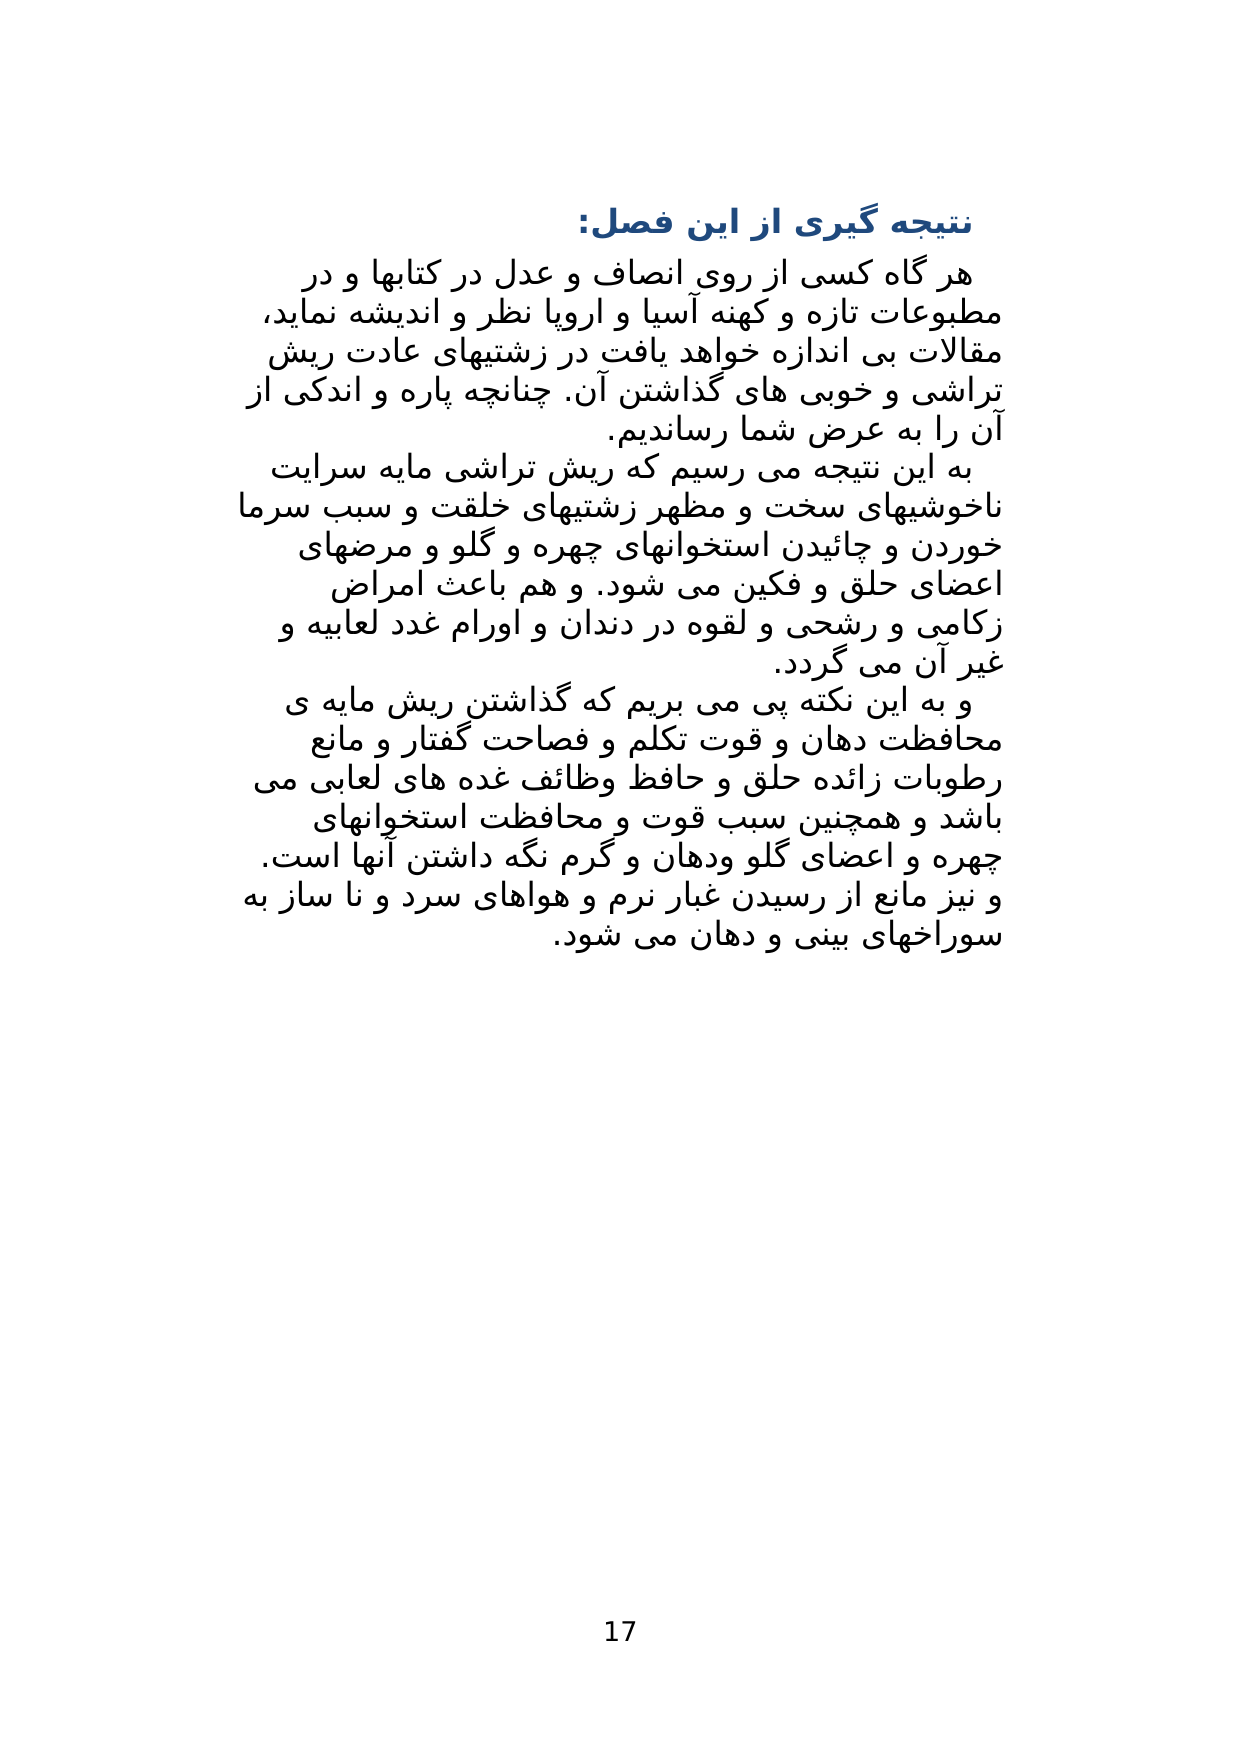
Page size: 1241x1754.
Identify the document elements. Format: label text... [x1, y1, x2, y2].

subtitle نتیجه گیری از این فصل: [236, 202, 1004, 241]
text و به این نکته پی می بریم که گذاشتن ریش مایه ی محافظت دهان و قوت تکلم و فصاحت گفتار و مانع رطوبات زائده حلق و حافظ وظائف غده های لعابی می باشد و همچنین سبب قوت و محافظت استخوانهای چهره و اعضای گلو ودهان و گرم نگه داشتن آنها است. و نیز مانع از رسیدن غبار نرم و هواهای سرد و نا ساز به سوراخهای بینی و دهان می شود. [236, 681, 1004, 953]
text به این نتیجه می رسیم که ریش تراشی مایه سرایت ناخوشیهای سخت و مظهر زشتیهای خلقت و سبب سرما خوردن و چائیدن استخوانهای چهره و گلو و مرضهای اعضای حلق و فکین می شود. و هم باعث امراض زکامی و رشحی و لقوه در دندان و اورام غدد لعابیه و غیر آن می گردد. [236, 448, 1004, 681]
text هر گاه کسی از روی انصاف و عدل در کتابها و در مطبوعات تازه و کهنه آسیا و اروپا نظر و اندیشه نماید، مقالات بی اندازه خواهد یافت در زشتیهای عادت ریش تراشی و خوبی های گذاشتن آن. چنانچه پاره و اندکی از آن را به عرض شما رساندیم. [236, 253, 1004, 448]
